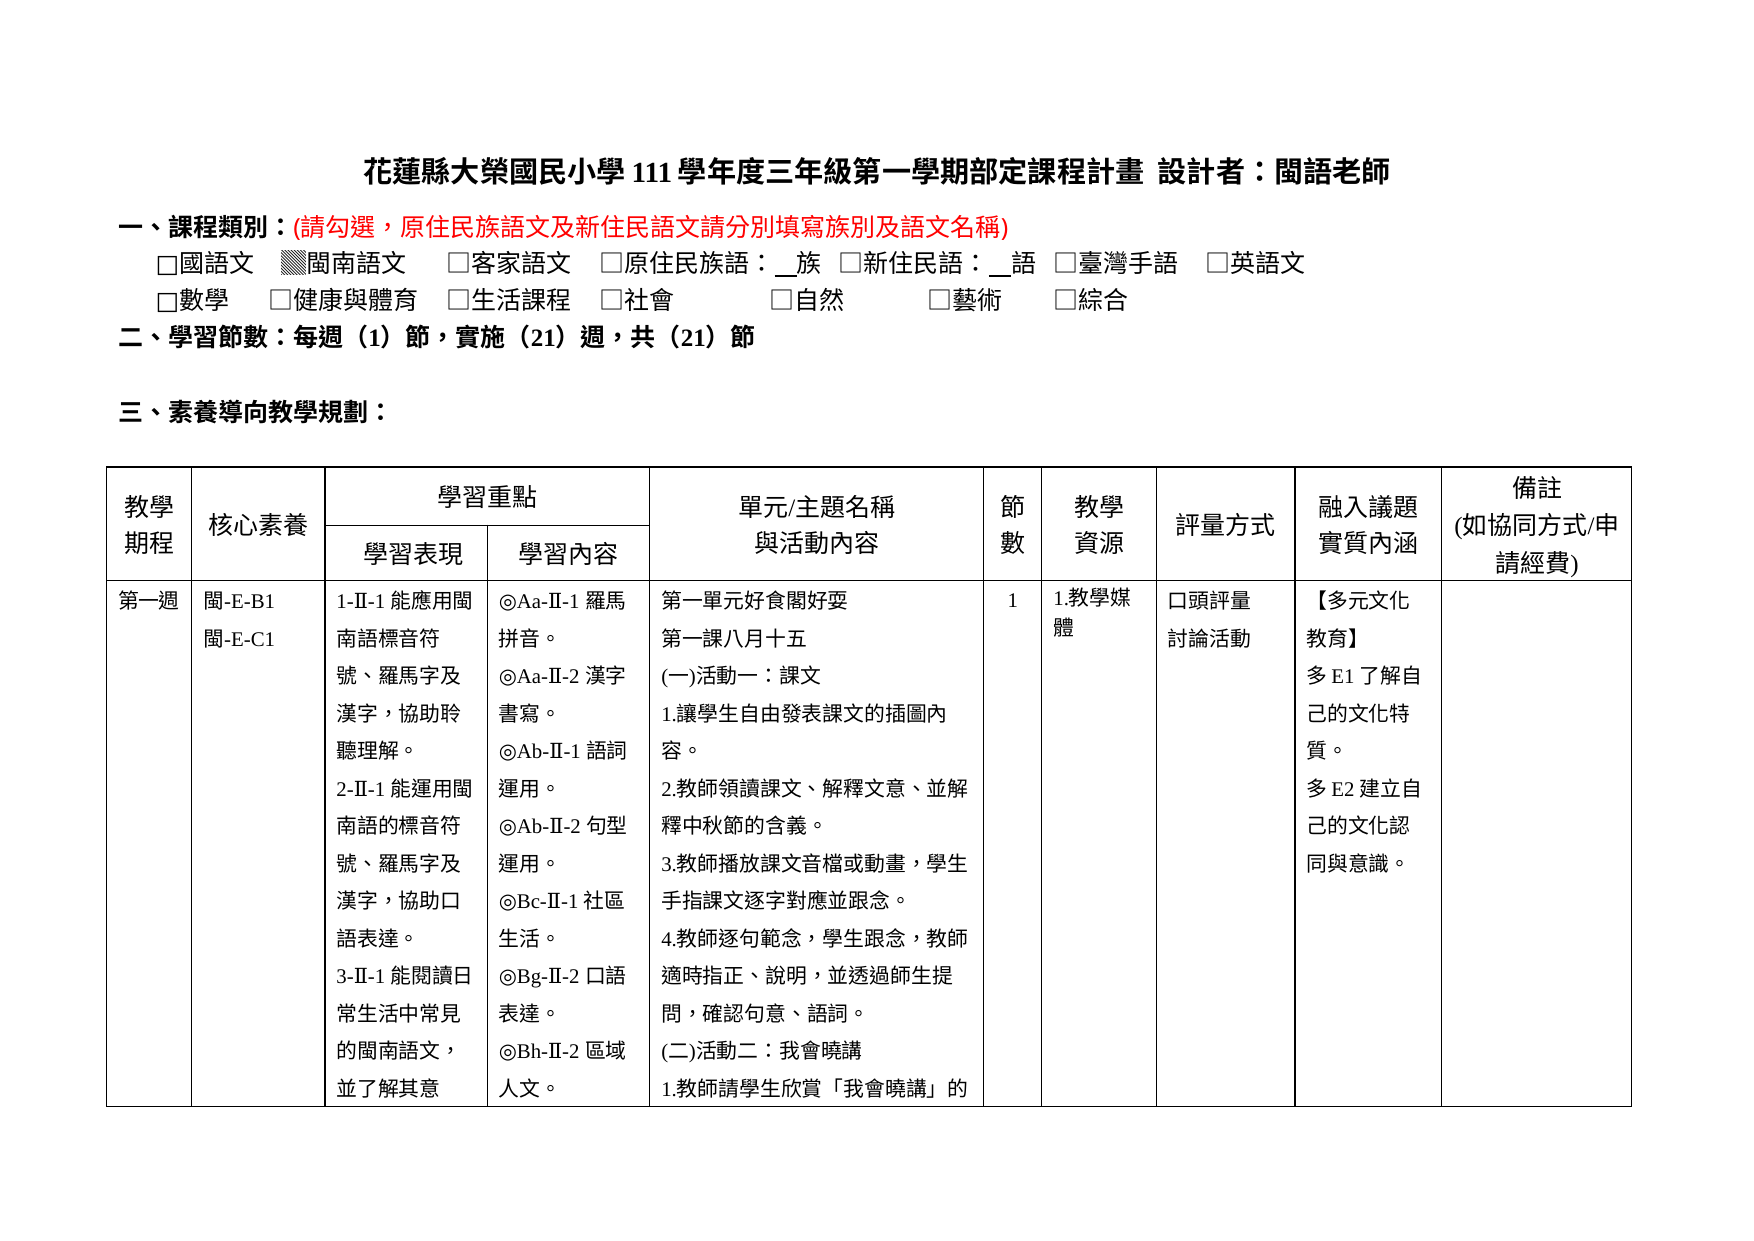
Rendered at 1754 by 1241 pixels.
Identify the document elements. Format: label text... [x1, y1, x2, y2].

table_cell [650, 581, 983, 1106]
table_cell 第一週 [107, 581, 191, 1106]
table_cell 1.教學媒體 [1042, 581, 1156, 1106]
table_header 節數 [984, 468, 1041, 580]
table_cell 學習內容 [488, 526, 649, 580]
list 課程類別：(請勾選，原住民族語文及新住民語文請分別填寫族別及語文名稱) [118, 208, 1636, 244]
table_cell 學習表現 [326, 526, 487, 580]
table_cell 1 [984, 581, 1041, 1106]
table_header 核心素養 [192, 468, 324, 580]
table_header 學習重點 [326, 468, 649, 524]
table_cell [326, 581, 487, 1106]
table_header 評量方式 [1157, 468, 1294, 580]
table_header 單元/主題名稱 與活動內容 [650, 468, 983, 580]
list □數學 □健康與體育 □生活課程 □社會 □自然 □藝術 □綜合 [155, 280, 1636, 316]
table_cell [1296, 581, 1441, 1106]
table_header 備註 (如協同方式/申請經費) [1442, 468, 1631, 580]
table_cell 閩-E-B1 閩-E-C1 [192, 581, 324, 1106]
table_cell [1442, 581, 1631, 1106]
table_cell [488, 581, 649, 1106]
text 花蓮縣大榮國民小學111學年度三年級第一學期部定課程計畫 設計者：閩語老師 [118, 133, 1636, 208]
list 三、素養導向教學規劃： [118, 391, 1636, 429]
table_cell 口頭評量 討論活動 [1157, 581, 1294, 1106]
table_header 融入議題 實質內涵 [1296, 468, 1441, 580]
table_header 教學期程 [107, 468, 191, 580]
list □國語文 ▓閩南語文 □客家語文 □原住民族語： 族 □新住民語： 語 □臺灣手語 □英語文 [155, 244, 1636, 280]
list 二、學習節數：每週（1）節，實施（21）週，共（21）節 [118, 316, 1636, 354]
table_header 教學 資源 [1042, 468, 1156, 580]
